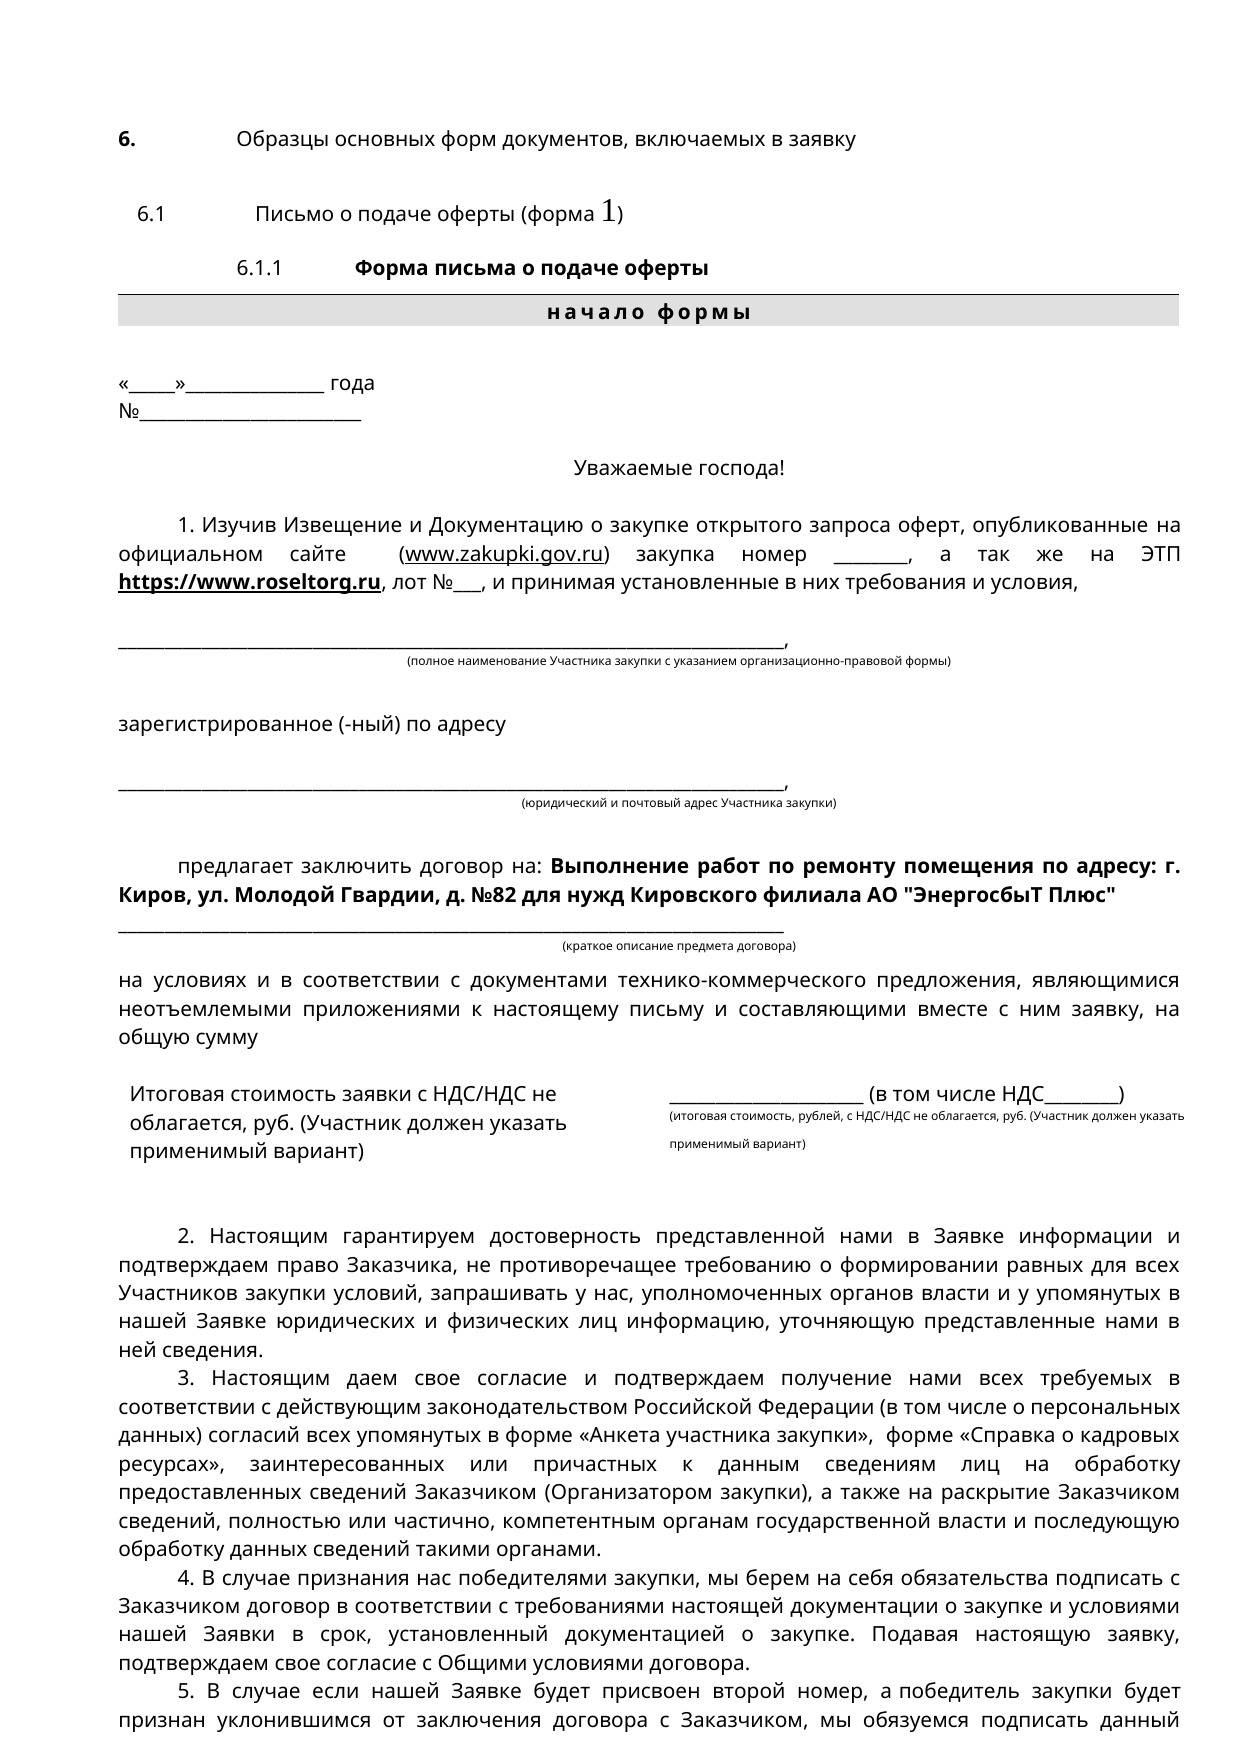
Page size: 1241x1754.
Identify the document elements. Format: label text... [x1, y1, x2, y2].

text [118, 1676, 1181, 1733]
text №________________________ [118, 397, 635, 425]
text ________________________________________________________________________, [118, 624, 1181, 653]
subtitle Письмо о подаче оферты (форма 1) [137, 190, 1181, 228]
table_header _____________________ (в том числе НДС________) (итоговая стоимость, рублей, с НДС/НДС не облагается, руб. (Участник должен указать применимый вариант) [658, 1051, 1198, 1164]
text (юридический и почтовый адрес Участника закупки) [118, 795, 1181, 823]
text ________________________________________________________________________ [118, 908, 1181, 937]
text начало формы [118, 295, 1179, 326]
list Форма письма о подаче оферты [236, 253, 1181, 282]
text «_____»_______________ года [118, 368, 635, 397]
subtitle Образцы основных форм документов, включаемых в заявку [118, 124, 1181, 152]
text ________________________________________________________________________, [118, 766, 1181, 795]
text 3. Настоящим даем свое согласие и подтверждаем получение нами всех требуемых в соответствии с действующим законодательством Российской Федерации (в том числе о персональных данных) согласий всех упомянутых в форме «Анкета участника закупки», форме «Справка о кадровых ресурсах», заинтересованных или причастных к данным сведениям лиц на обработку предоставленных сведений Заказчиком (Организатором закупки), а также на раскрытие Заказчиком сведений, полностью или частично, компетентным органам государственной власти и последующую обработку данных сведений такими органами. [118, 1363, 1181, 1563]
text 1. Изучив Извещение и Документацию о закупке открытого запроса оферт, опубликованные на официальном сайте (www.zakupki.gov.ru) закупка номер ________, а так же на ЭТП https://www.roseltorg.ru, лот №___, и принимая установленные в них требования и условия, [118, 510, 1181, 596]
text Уважаемые господа! [118, 453, 1181, 482]
text зарегистрированное (-ный) по адресу [118, 709, 1181, 738]
text предлагает заключить договор на: Выполнение работ по ремонту помещения по адресу: г. Киров, ул. Молодой Гвардии, д. №82 для нужд Кировского филиала АО "ЭнергосбыТ Плюс" [118, 852, 1181, 908]
text (полное наименование Участника закупки с указанием организационно-правовой формы) [118, 653, 1181, 681]
text (краткое описание предмета договора) [118, 937, 1181, 965]
text 2. Настоящим гарантируем достоверность представленной нами в Заявке информации и подтверждаем право Заказчика, не противоречащее требованию о формировании равных для всех Участников закупки условий, запрашивать у нас, уполномоченных органов власти и у упомянутых в нашей Заявке юридических и физических лиц информацию, уточняющую представленные нами в ней сведения. [118, 1221, 1181, 1363]
text на условиях и в соответствии с документами технико-коммерческого предложения, являющимися неотъемлемыми приложениями к настоящему письму и составляющими вместе с ним заявку, на общую сумму [118, 965, 1181, 1051]
table_header Итоговая стоимость заявки с НДС/НДС не облагается, руб. (Участник должен указать применимый вариант) [118, 1051, 658, 1164]
text 4. В случае признания нас победителями закупки, мы берем на себя обязательства подписать с Заказчиком договор в соответствии с требованиями настоящей документации о закупке и условиями нашей Заявки в срок, установленный документацией о закупке. Подавая настоящую заявку, подтверждаем свое согласие с Общими условиями договора. [118, 1563, 1181, 1676]
